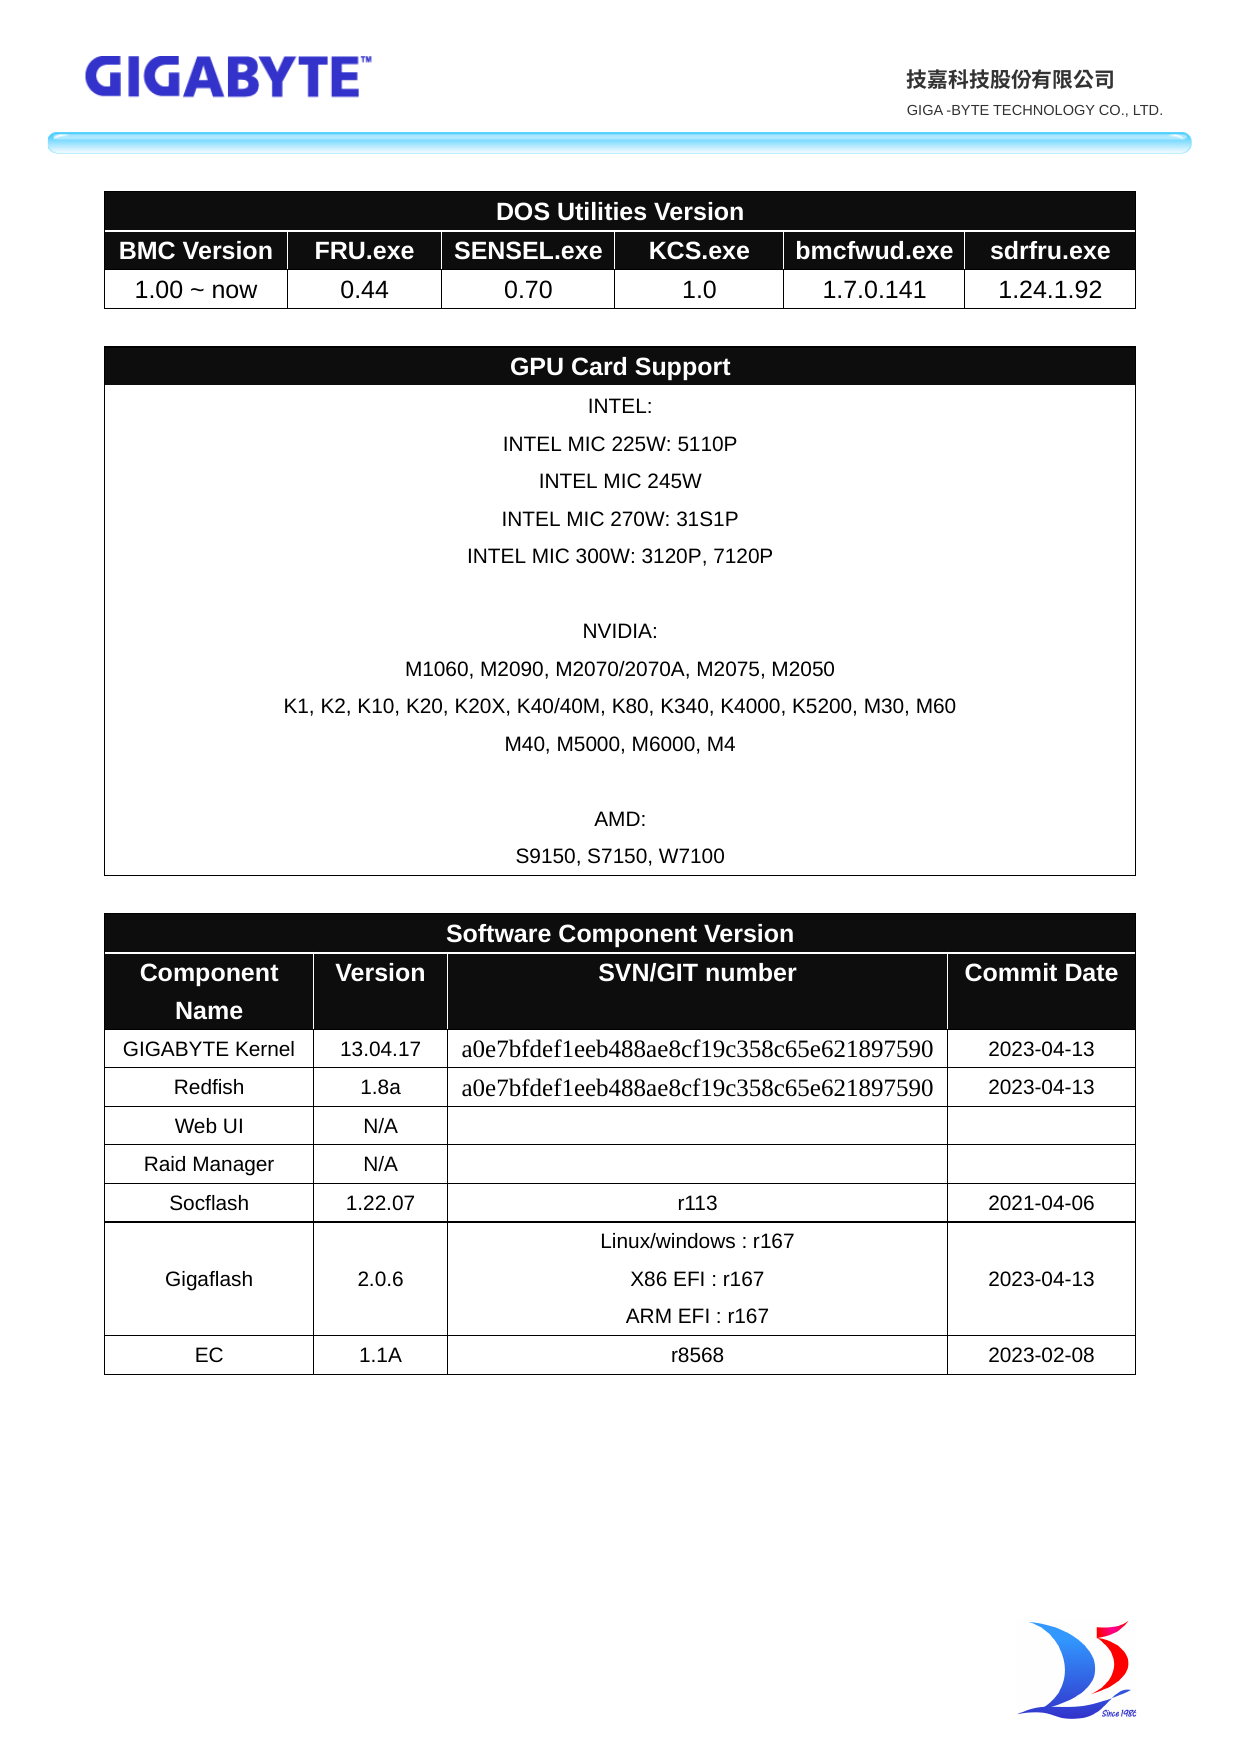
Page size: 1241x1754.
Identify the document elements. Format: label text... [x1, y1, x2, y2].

table_cell [448, 1145, 947, 1183]
table_cell SENSEL.exe [442, 232, 614, 269]
table_cell sdrfru.exe [965, 232, 1135, 269]
table_cell Raid Manager [105, 1145, 313, 1183]
table_cell EC [105, 1336, 313, 1373]
table_cell 2021-04-06 [948, 1184, 1135, 1221]
table_cell r113 [448, 1184, 947, 1221]
table_cell bmcfwud.exe [784, 232, 964, 269]
table_cell KCS.exe [615, 232, 783, 269]
table_cell Redfish [105, 1068, 313, 1106]
table_cell Linux/windows : r167 X86 EFI : r167 ARM EFI : r167 [448, 1223, 947, 1335]
table_cell 1.1A [314, 1336, 447, 1373]
table_cell 1.8a [314, 1068, 447, 1106]
picture [1017, 1620, 1137, 1719]
table_cell 1.22.07 [314, 1184, 447, 1221]
table_cell 1.00 ~ now [105, 270, 287, 308]
table_cell a0e7bfdef1eeb488ae8cf19c358c65e621897590 [448, 1030, 947, 1067]
table_cell INTEL: INTEL MIC 225W: 5110P INTEL MIC 245W INTEL MIC 270W: 31S1P INTEL MIC 300W: 3120P, 7120P NVIDIA: M1060, M2090, M2070/2070A, M2075, M2050 K1, K2, K10, K20, K20X, K40/40M, K80, K340, K4000, K5200, M30, M60 M40, M5000, M6000, M4 AMD: S9150, S7150, W7100 [105, 387, 1135, 874]
table_cell [948, 1145, 1135, 1183]
table_cell 2023-04-13 [948, 1030, 1135, 1067]
table_cell 0.44 [288, 270, 441, 308]
table_cell 2023-04-13 [948, 1223, 1135, 1335]
table_cell Component Name [105, 954, 313, 1029]
table_cell 1.7.0.141 [784, 270, 964, 308]
table_cell N/A [314, 1107, 447, 1144]
table_cell 1.0 [615, 270, 783, 308]
table_cell [448, 1107, 947, 1144]
table_cell Socflash [105, 1184, 313, 1221]
table_cell 2023-02-08 [948, 1336, 1135, 1373]
table_cell [948, 1107, 1135, 1144]
table_cell Gigaflash [105, 1223, 313, 1335]
table_header DOS Utilities Version [105, 192, 1135, 230]
table_cell SVN/GIT number [448, 954, 947, 1029]
picture [47, 56, 1192, 154]
table_cell a0e7bfdef1eeb488ae8cf19c358c65e621897590 [448, 1068, 947, 1106]
table_cell Web UI [105, 1107, 313, 1144]
table_cell 1.24.1.92 [965, 270, 1135, 308]
table_cell Version [314, 954, 447, 1029]
table_cell Commit Date [948, 954, 1135, 1029]
table_cell 0.70 [442, 270, 614, 308]
table_cell 2023-04-13 [948, 1068, 1135, 1106]
table_cell 13.04.17 [314, 1030, 447, 1067]
table_cell N/A [314, 1145, 447, 1183]
table_cell BMC Version [105, 232, 287, 269]
table_cell FRU.exe [288, 232, 441, 269]
table_cell GIGABYTE Kernel [105, 1030, 313, 1067]
table_cell 2.0.6 [314, 1223, 447, 1335]
table_header Software Component Version [105, 914, 1135, 952]
table_header GPU Card Support [105, 348, 1135, 385]
table_cell r8568 [448, 1336, 947, 1373]
